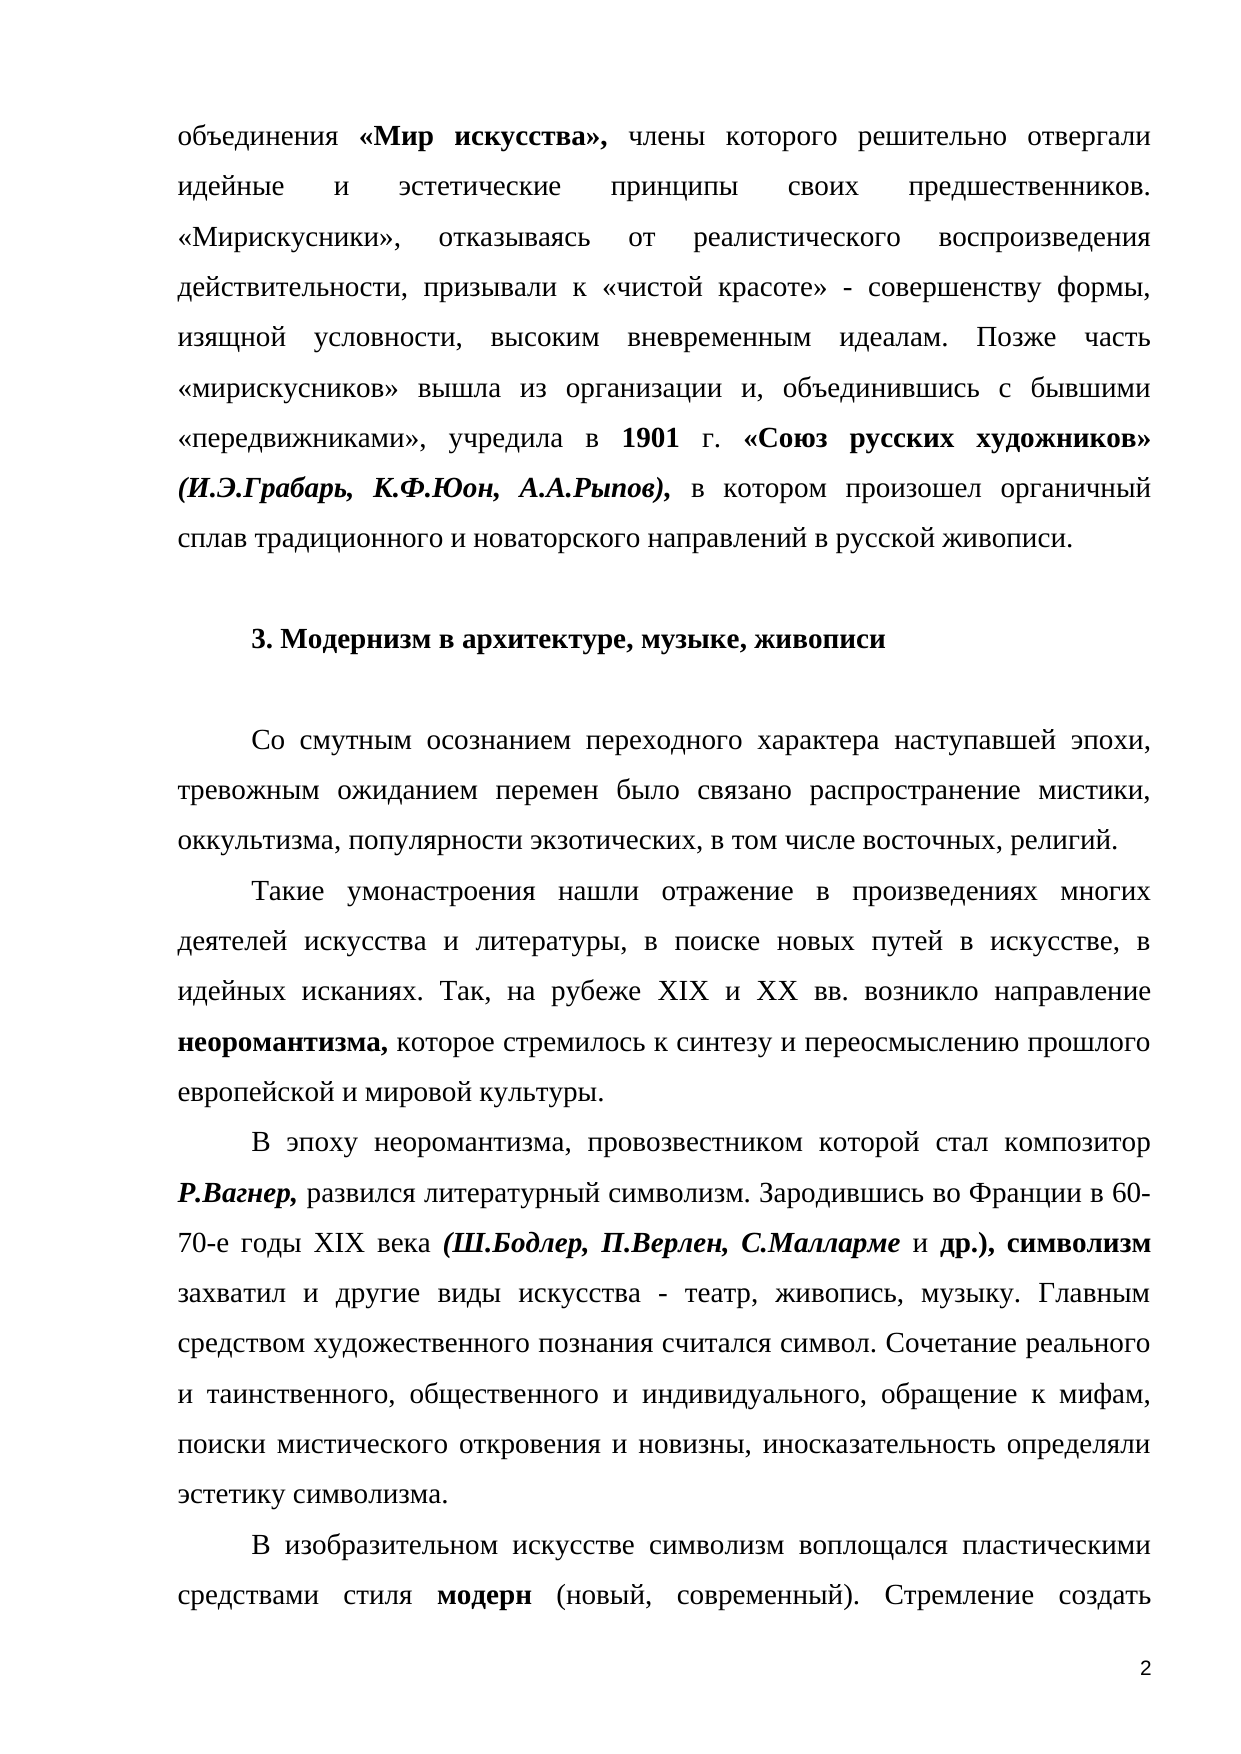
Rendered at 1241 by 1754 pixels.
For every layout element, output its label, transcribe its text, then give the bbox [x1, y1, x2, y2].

text В эпоху неоромантизма, провозвестником которой стал композитор Р.Вагнер, развился литературный символизм. Зародившись во Франции в 60-70-е годы XIX века (Ш.Бодлер, П.Верлен, С.Малларме и др.), символизм захватил и другие виды искусства - театр, живопись, музыку. Главным средством художественного познания считался символ. Сочетание реального и таинственного, общественного и индивидуального, обращение к мифам, поиски мистического откровения и новизны, иносказательность определяли эстетику символизма. [177, 1124, 1152, 1510]
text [177, 118, 1152, 554]
text Со смутным осознанием переходного характера наступавшей эпохи, тревожным ожиданием перемен было связано распространение мистики, оккультизма, популярности экзотических, в том числе восточных, религий. [177, 722, 1152, 856]
text 3. Модернизм в архитектуре, музыке, живописи [177, 621, 1152, 655]
text Такие умонастроения нашли отражение в произведениях многих деятелей искусства и литературы, в поиске новых путей в искусстве, в идейных исканиях. Так, на рубеже XIX и XX вв. возникло направление неоромантизма, которое стремилось к синтезу и переосмыслению прошлого европейской и мировой культуры. [177, 873, 1152, 1108]
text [177, 1527, 1152, 1611]
